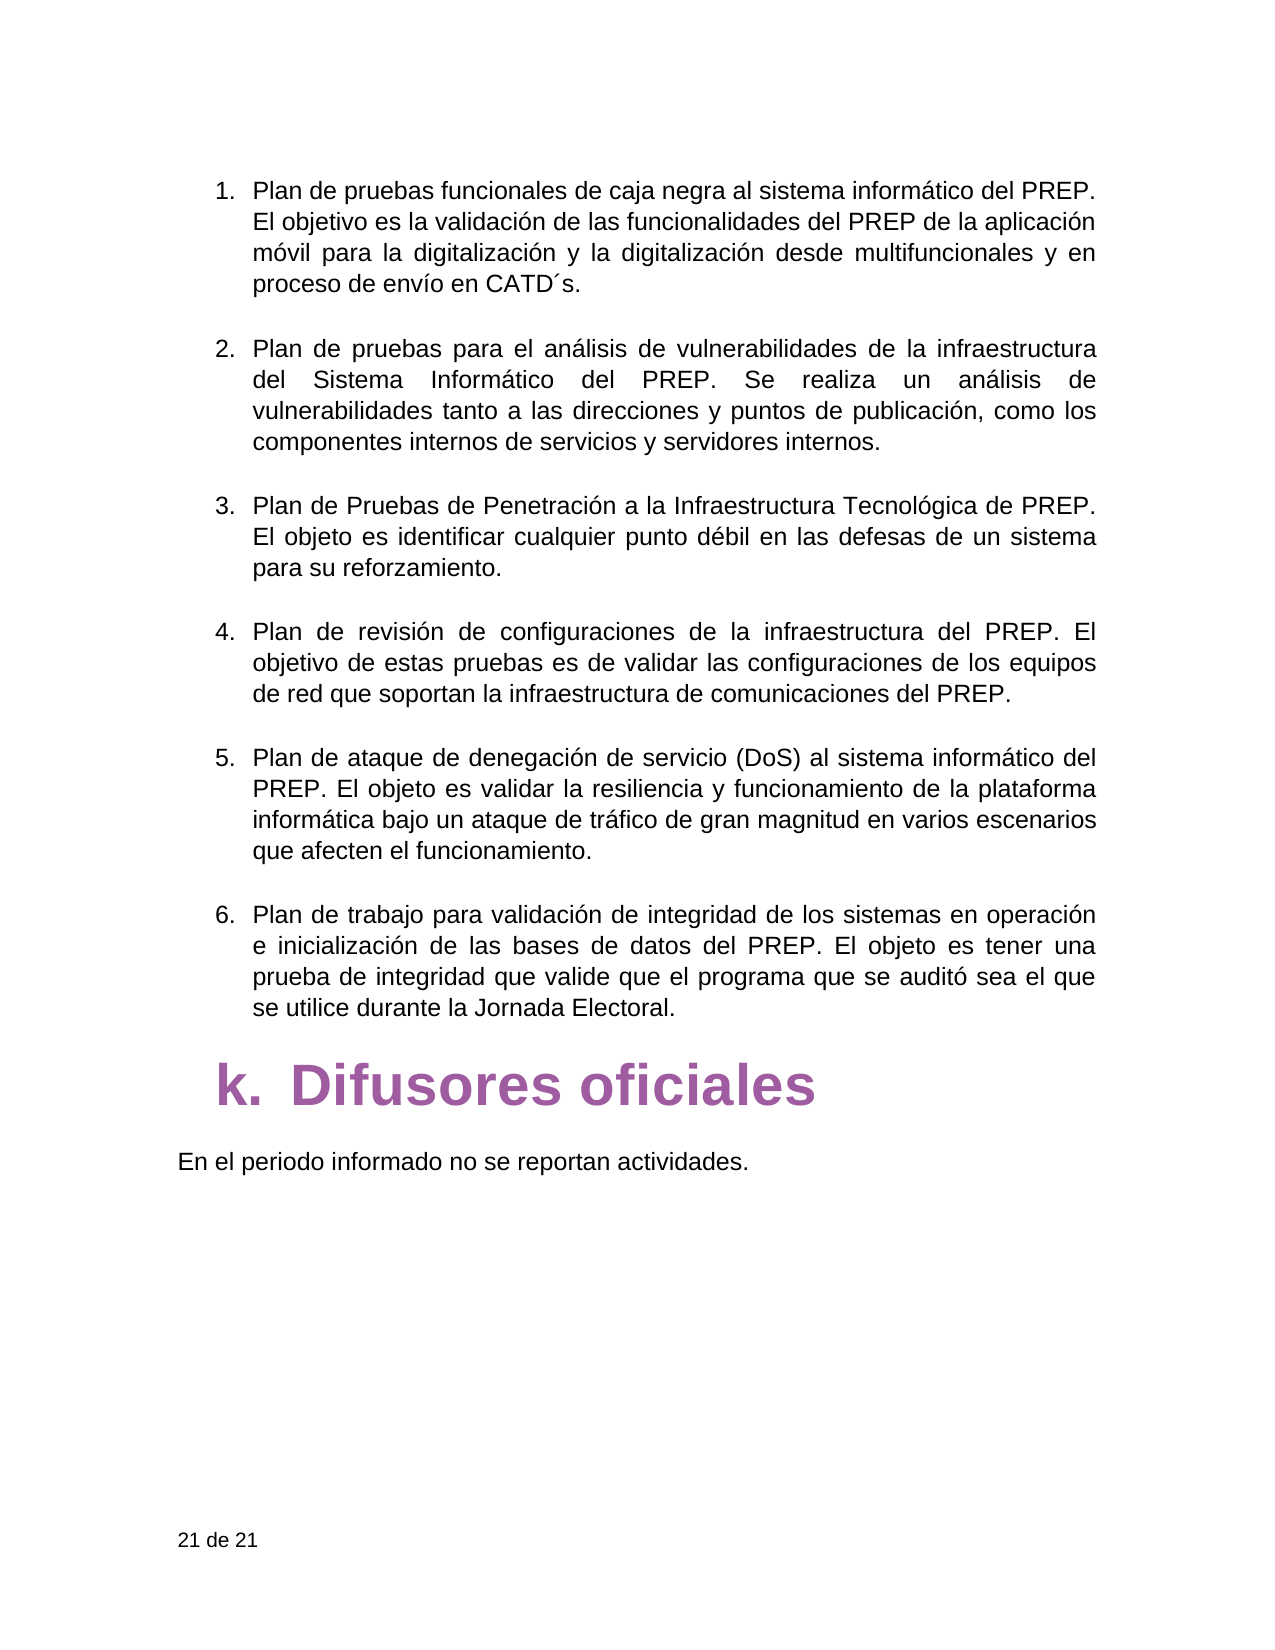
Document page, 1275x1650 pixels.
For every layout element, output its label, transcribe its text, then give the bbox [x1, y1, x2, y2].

list Difusores oficiales [215, 1051, 1098, 1118]
list Plan de revisión de configuraciones de la infraestructura del PREP. El objetivo de estas pruebas es de validar las configuraciones de los equipos de red que soportan la infraestructura de comunicaciones del PREP. [215, 617, 1098, 708]
text En el periodo informado no se reportan actividades. [177, 1147, 1098, 1175]
list Plan de pruebas para el análisis de vulnerabilidades de la infraestructura del Sistema Informático del PREP. Se realiza un análisis de vulnerabilidades tanto a las direcciones y puntos de publicación, como los componentes internos de servicios y servidores internos. [215, 333, 1098, 455]
list Plan de pruebas funcionales de caja negra al sistema informático del PREP. El objetivo es la validación de las funcionalidades del PREP de la aplicación móvil para la digitalización y la digitalización desde multifuncionales y en proceso de envío en CATD´s. [215, 176, 1098, 298]
list Plan de ataque de denegación de servicio (DoS) al sistema informático del PREP. El objeto es validar la resiliencia y funcionamiento de la plataforma informática bajo un ataque de tráfico de gran magnitud en varios escenarios que afecten el funcionamiento. [215, 743, 1098, 865]
list Plan de trabajo para validación de integridad de los sistemas en operación e inicialización de las bases de datos del PREP. El objeto es tener una prueba de integridad que valide que el programa que se auditó sea el que se utilice durante la Jornada Electoral. [215, 900, 1098, 1022]
list Plan de Pruebas de Penetración a la Infraestructura Tecnológica de PREP. El objeto es identificar cualquier punto débil en las defesas de un sistema para su reforzamiento. [215, 491, 1098, 582]
